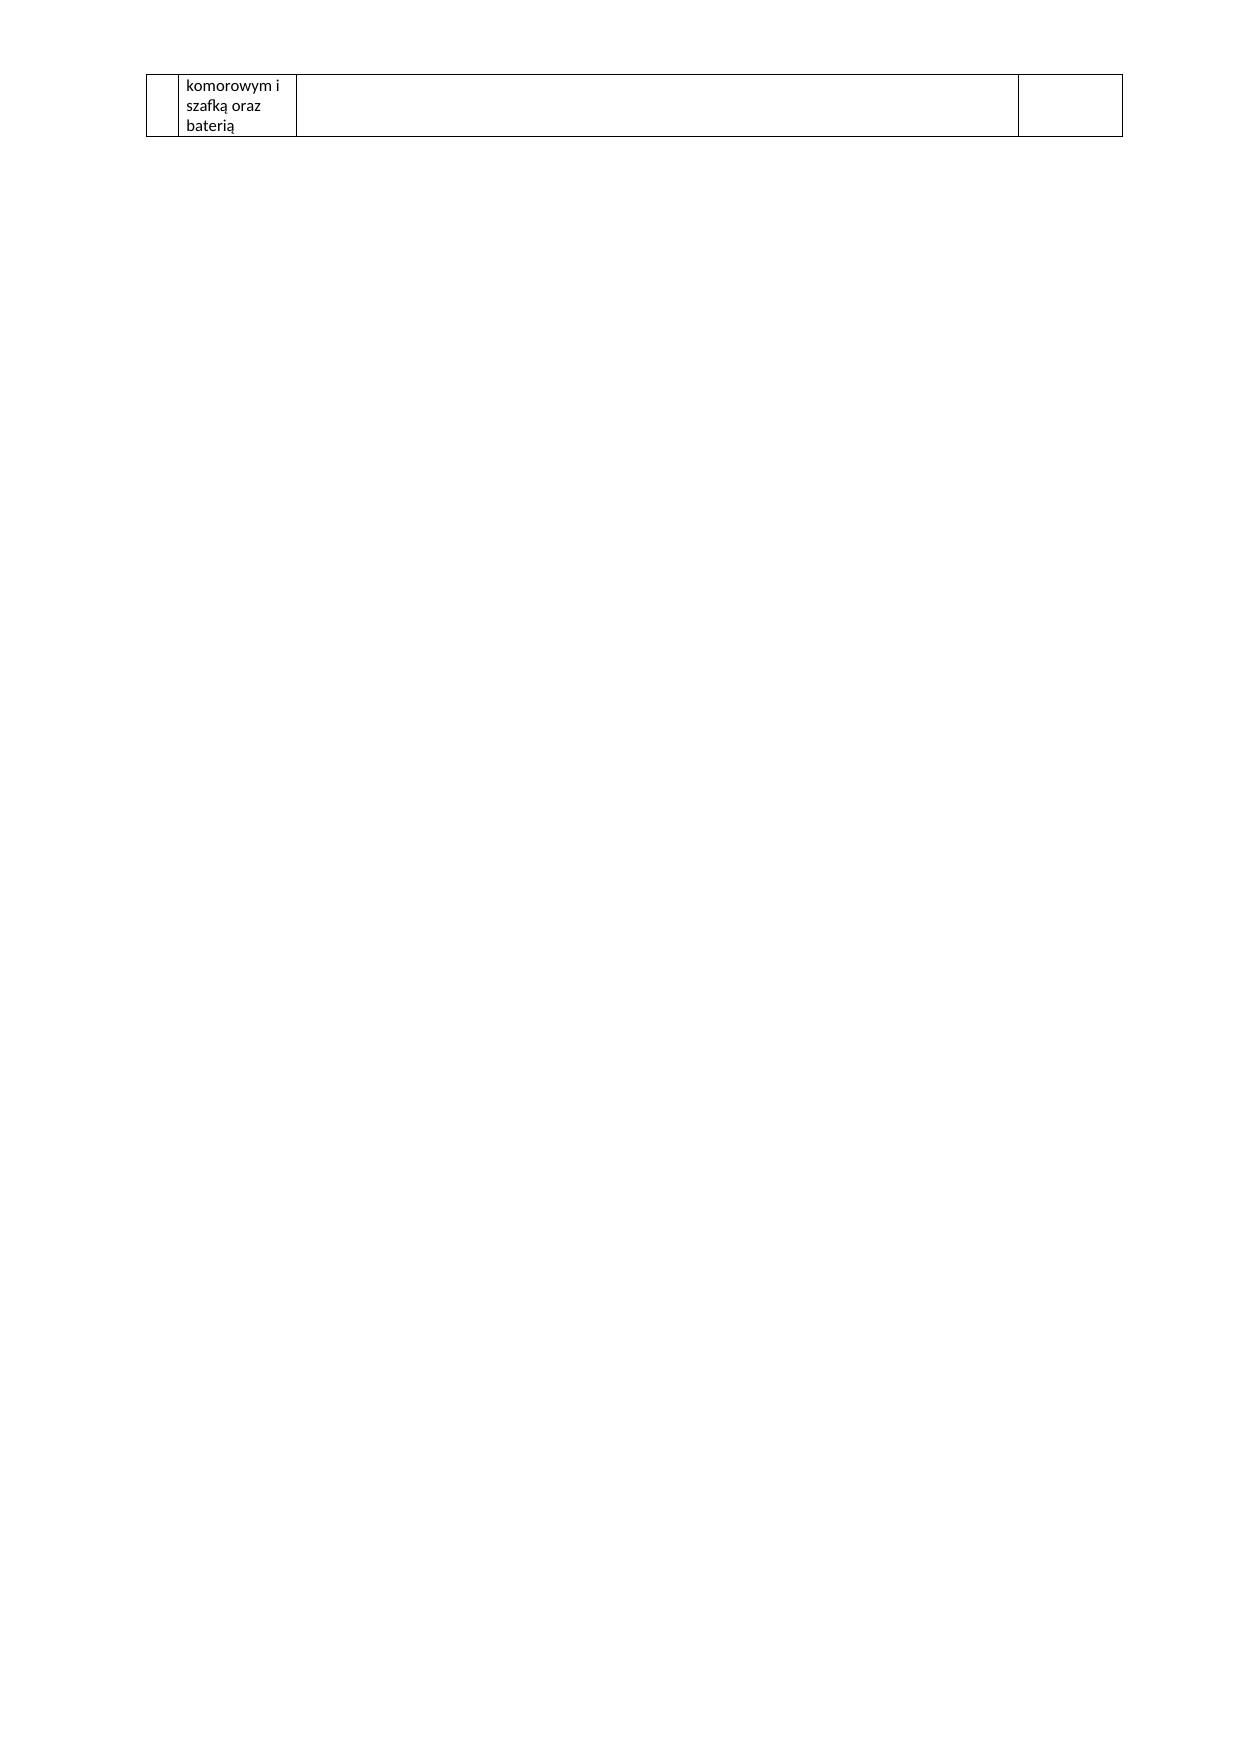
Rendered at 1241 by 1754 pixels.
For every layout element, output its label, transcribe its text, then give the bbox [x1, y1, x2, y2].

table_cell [297, 75, 1018, 136]
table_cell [179, 75, 296, 136]
table_cell 18 [147, 75, 178, 136]
table_cell 1 [1019, 75, 1122, 136]
